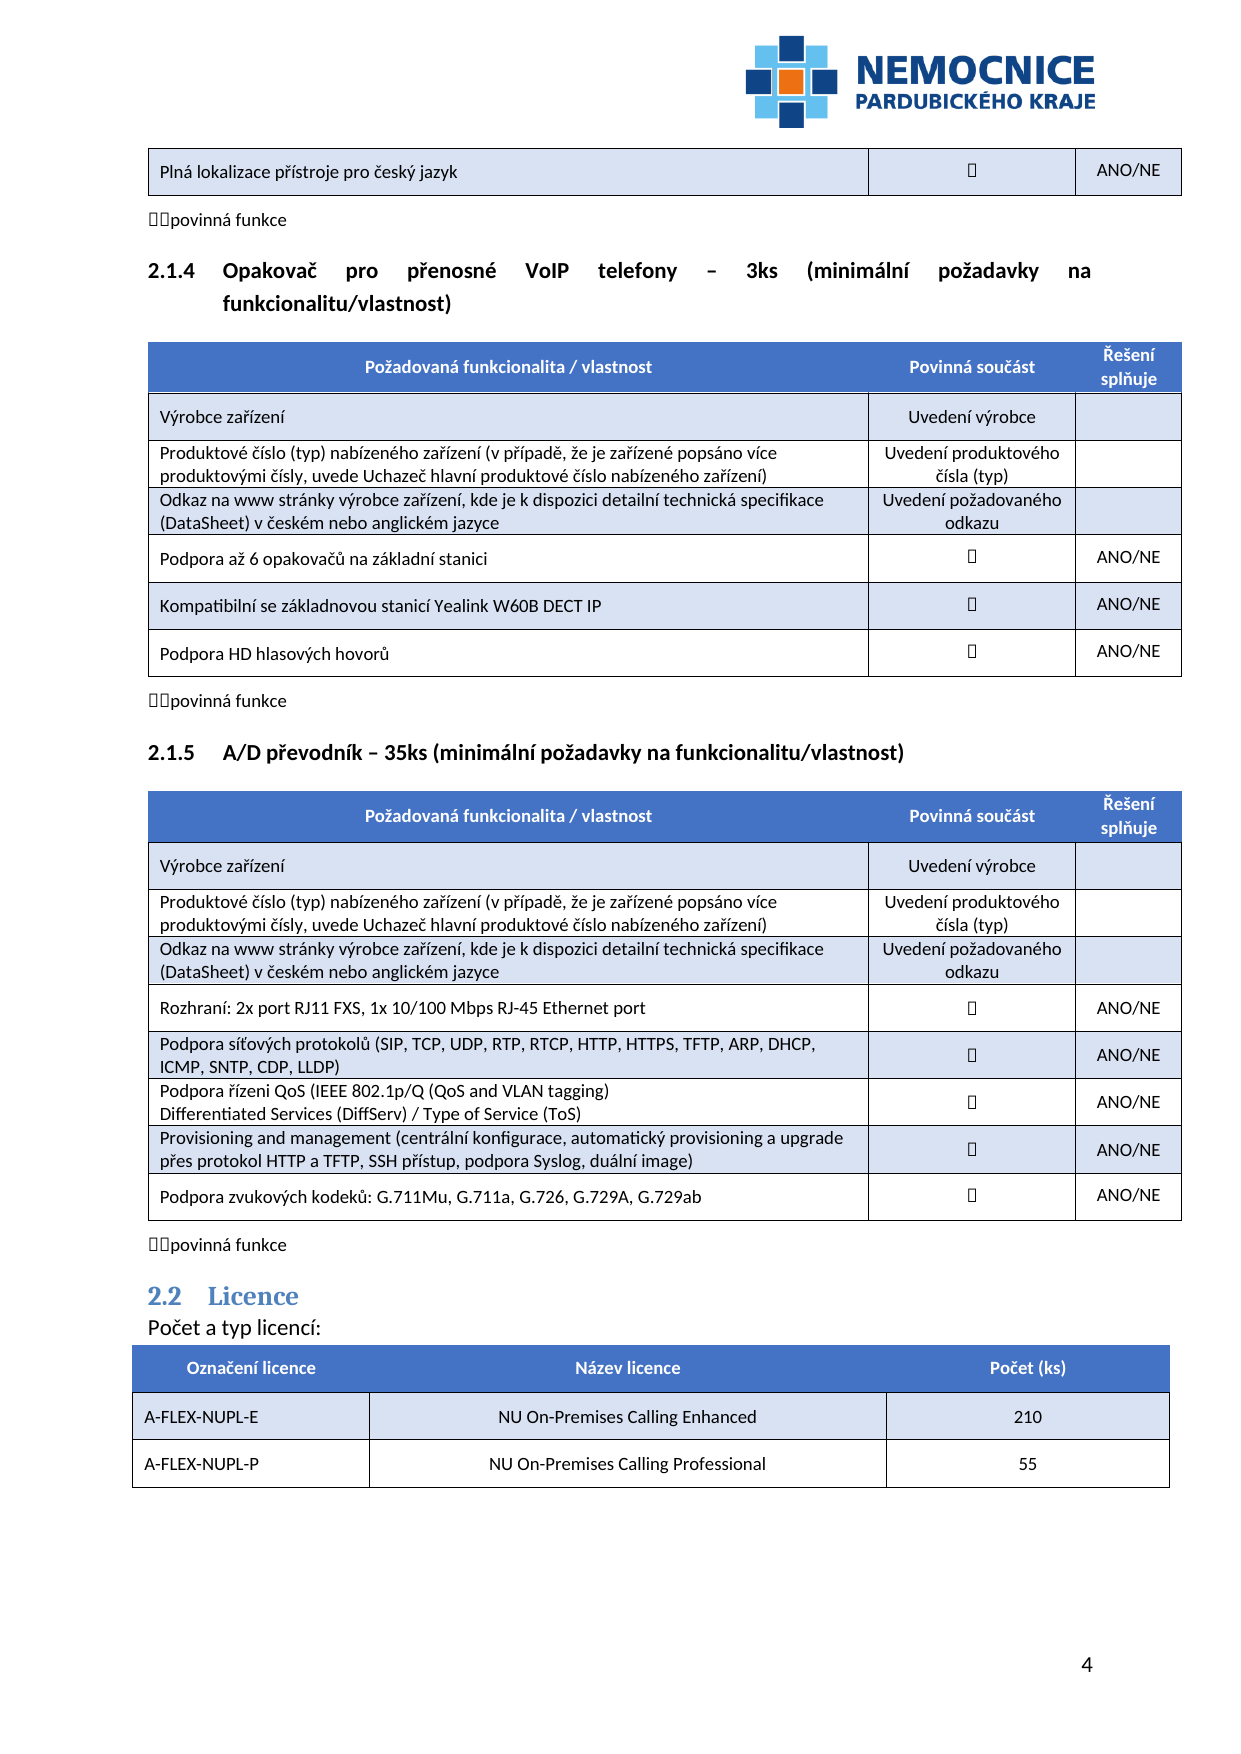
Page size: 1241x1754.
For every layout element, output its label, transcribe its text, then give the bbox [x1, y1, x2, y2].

table_cell ANO/NE [1076, 583, 1181, 629]
table_cell ANO/NE [1076, 630, 1181, 676]
table_cell Uvedení výrobce [869, 394, 1075, 440]
table_header Řešení splňuje [1076, 343, 1181, 392]
table_header Povinná součást [869, 792, 1075, 842]
table_cell ANO/NE [1076, 1032, 1181, 1078]
table_header Název licence [370, 1346, 886, 1392]
table_cell Uvedení výrobce [869, 843, 1075, 889]
list A/D převodník – 35ks (minimální požadavky na funkcionalitu/vlastnost) [148, 738, 1092, 766]
table_cell [1076, 937, 1181, 983]
table_cell Provisioning and management (centrální konfigurace, automatický provisioning a upgrade přes protokol HTTP a TFTP, SSH přístup, podpora Syslog, duální image) [149, 1126, 868, 1173]
picture [744, 34, 1095, 129]
table_header Požadovaná funkcionalita / vlastnost [149, 792, 868, 842]
table_cell NU On-Premises Calling Enhanced [370, 1393, 886, 1439]
table_cell  [869, 985, 1075, 1031]
table_header Požadovaná funkcionalita / vlastnost [149, 343, 868, 392]
table_cell [1076, 394, 1181, 440]
table_cell Uvedení požadovaného odkazu [869, 488, 1075, 534]
table_cell Podpora síťových protokolů (SIP, TCP, UDP, RTP, RTCP, HTTP, HTTPS, TFTP, ARP, DHCP, ICMP, SNTP, CDP, LLDP) [149, 1032, 868, 1078]
table_header Povinná součást [869, 343, 1075, 392]
table_header Řešení splňuje [1076, 792, 1181, 842]
table_cell  [869, 1126, 1075, 1173]
table_cell ANO/NE [1076, 1126, 1181, 1173]
table_cell ANO/NE [1076, 1174, 1181, 1220]
table_cell Uvedení požadovaného odkazu [869, 937, 1075, 983]
table_cell  [869, 1032, 1075, 1078]
table_cell Plná lokalizace přístroje pro český jazyk [149, 149, 868, 195]
table_header Počet (ks) [887, 1346, 1169, 1392]
table_cell  [869, 1079, 1075, 1125]
table_cell 210 [887, 1393, 1169, 1439]
table_cell [1076, 441, 1181, 487]
table_cell Podpora zvukových kodeků: G.711Mu, G.711a, G.726, G.729A, G.729ab [149, 1174, 868, 1220]
table_cell [1076, 488, 1181, 534]
table_cell  [869, 149, 1075, 195]
table_cell Odkaz na www stránky výrobce zařízení, kde je k dispozici detailní technická specifikace (DataSheet) v českém nebo anglickém jazyce [149, 488, 868, 534]
table_cell Výrobce zařízení [149, 394, 868, 440]
table_cell  [869, 630, 1075, 676]
table_cell A-FLEX-NUPL-P [133, 1440, 369, 1487]
table_cell Kompatibilní se základnovou stanicí Yealink W60B DECT IP [149, 583, 868, 629]
text Počet a typ licencí: [148, 1313, 1092, 1341]
text povinná funkce [148, 206, 1092, 232]
table_cell  [869, 535, 1075, 582]
table_cell Rozhraní: 2x port RJ11 FXS, 1x 10/100 Mbps RJ-45 Ethernet port [149, 985, 868, 1031]
table_cell [1076, 843, 1181, 889]
table_cell 55 [887, 1440, 1169, 1487]
table_cell  [869, 1174, 1075, 1220]
table_cell ANO/NE [1076, 1079, 1181, 1125]
table_header Označení licence [133, 1346, 369, 1392]
table_cell ANO/NE [1076, 985, 1181, 1031]
table_cell Podpora až 6 opakovačů na základní stanici [149, 535, 868, 582]
table_cell Odkaz na www stránky výrobce zařízení, kde je k dispozici detailní technická specifikace (DataSheet) v českém nebo anglickém jazyce [149, 937, 868, 983]
text povinná funkce [148, 688, 1092, 713]
table_cell Uvedení produktového čísla (typ) [869, 890, 1075, 936]
list Opakovač pro přenosné VoIP telefony – 3ks (minimální požadavky na funkcionalitu/vlastnost) [148, 257, 1092, 317]
table_cell NU On-Premises Calling Professional [370, 1440, 886, 1487]
subtitle Licence [148, 1281, 1092, 1313]
table_cell A-FLEX-NUPL-E [133, 1393, 369, 1439]
table_cell [1076, 890, 1181, 936]
table_cell Podpora řízeni QoS (IEEE 802.1p/Q (QoS and VLAN tagging) Differentiated Services (DiffServ) / Type of Service (ToS) [149, 1079, 868, 1125]
table_cell Podpora HD hlasových hovorů [149, 630, 868, 676]
table_cell ANO/NE [1076, 149, 1181, 195]
table_cell Výrobce zařízení [149, 843, 868, 889]
table_cell ANO/NE [1076, 535, 1181, 582]
table_cell Uvedení produktového čísla (typ) [869, 441, 1075, 487]
table_cell  [869, 583, 1075, 629]
text povinná funkce [148, 1231, 1092, 1257]
